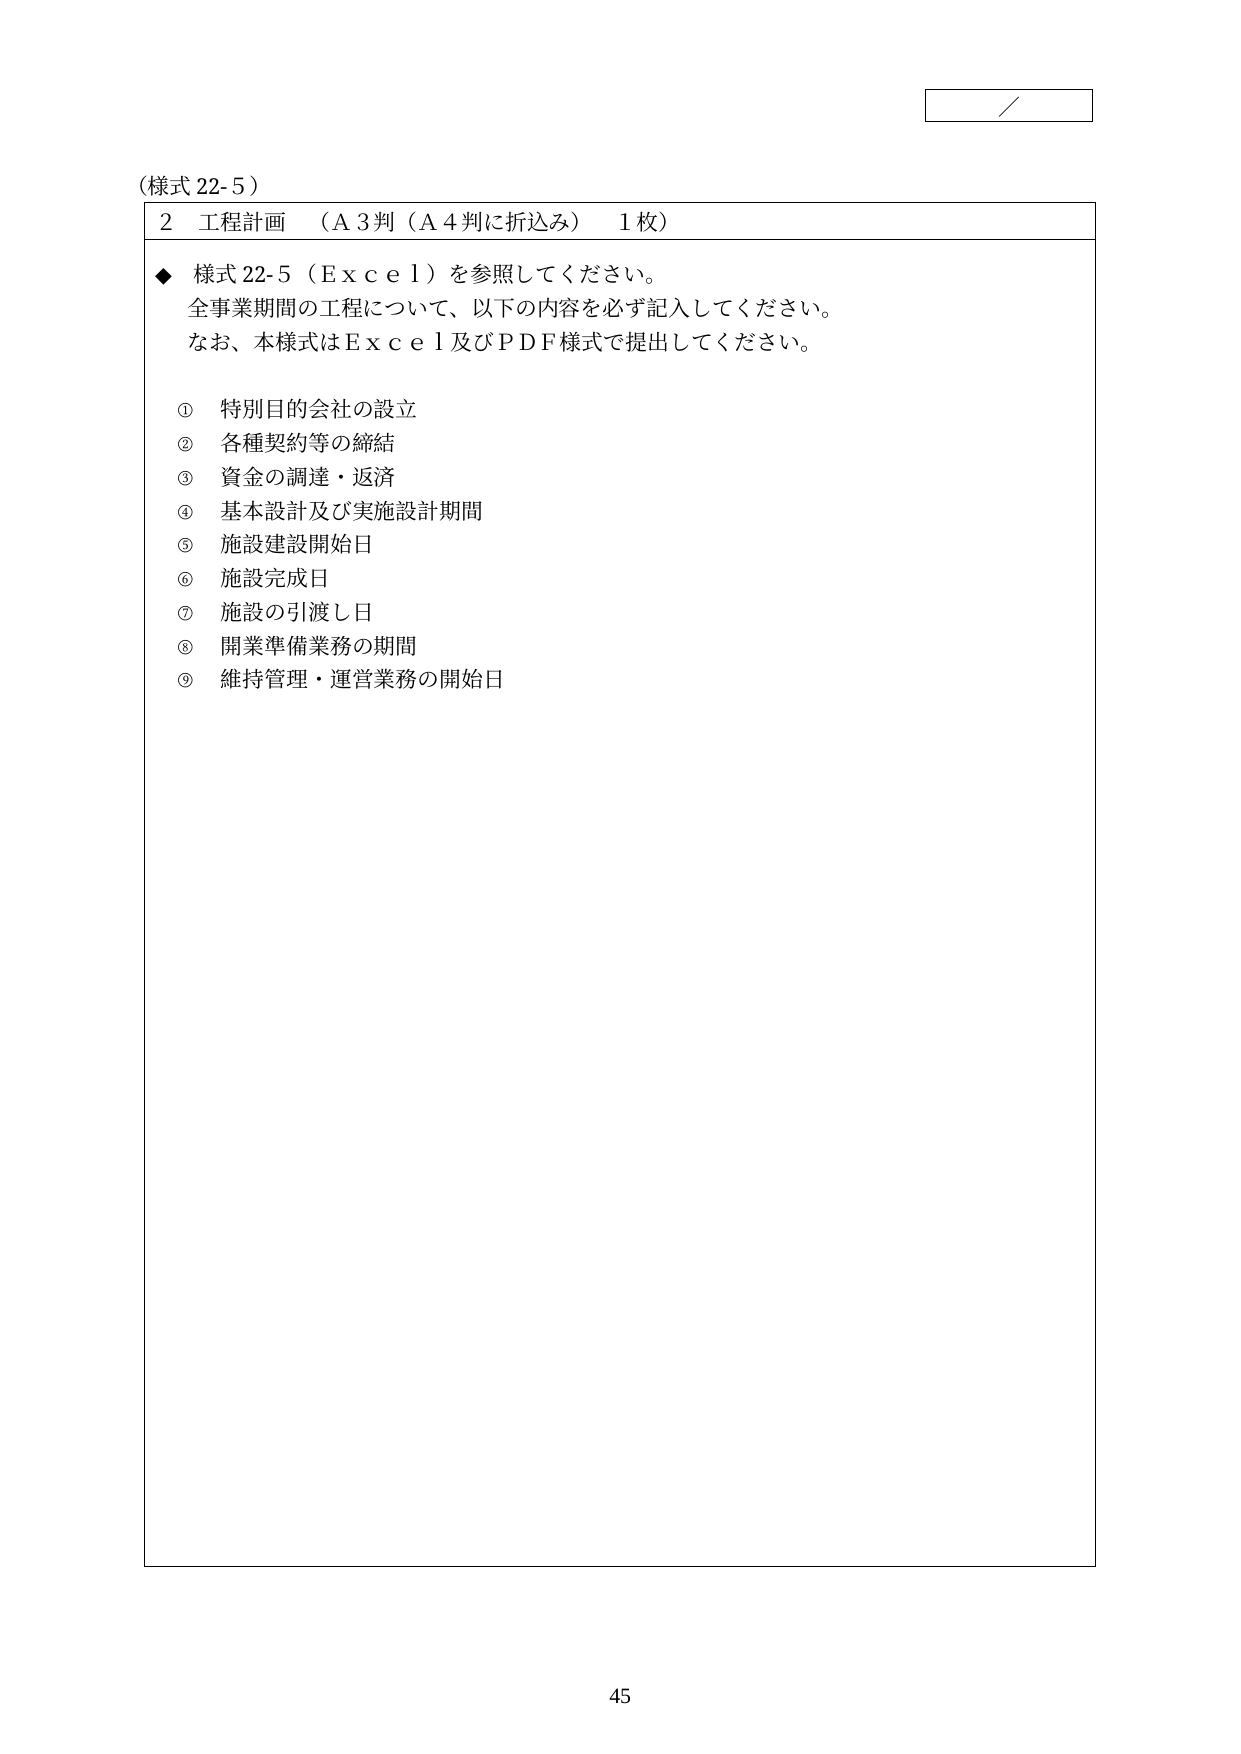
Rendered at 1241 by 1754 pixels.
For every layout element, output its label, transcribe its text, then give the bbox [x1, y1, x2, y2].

text （様式22-５） [126, 168, 1092, 202]
table_header ２ 工程計画 （Ａ３判（Ａ４判に折込み） １枚） [145, 203, 1095, 239]
table_cell ◆ 様式22-５（Ｅｘｃｅｌ）を参照してください。 全事業期間の工程について、以下の内容を必ず記入してください。 なお、本様式はＥｘｃｅｌ及びＰＤＦ様式で提出してください。 特別目的会社の設立 各種契約等の締結 資金の調達・返済 基本設計及び実施設計期間 施設建設開始日 施設完成日 施設の引渡し日 開業準備業務の期間 維持管理・運営業務の開始日 [145, 240, 1095, 1566]
